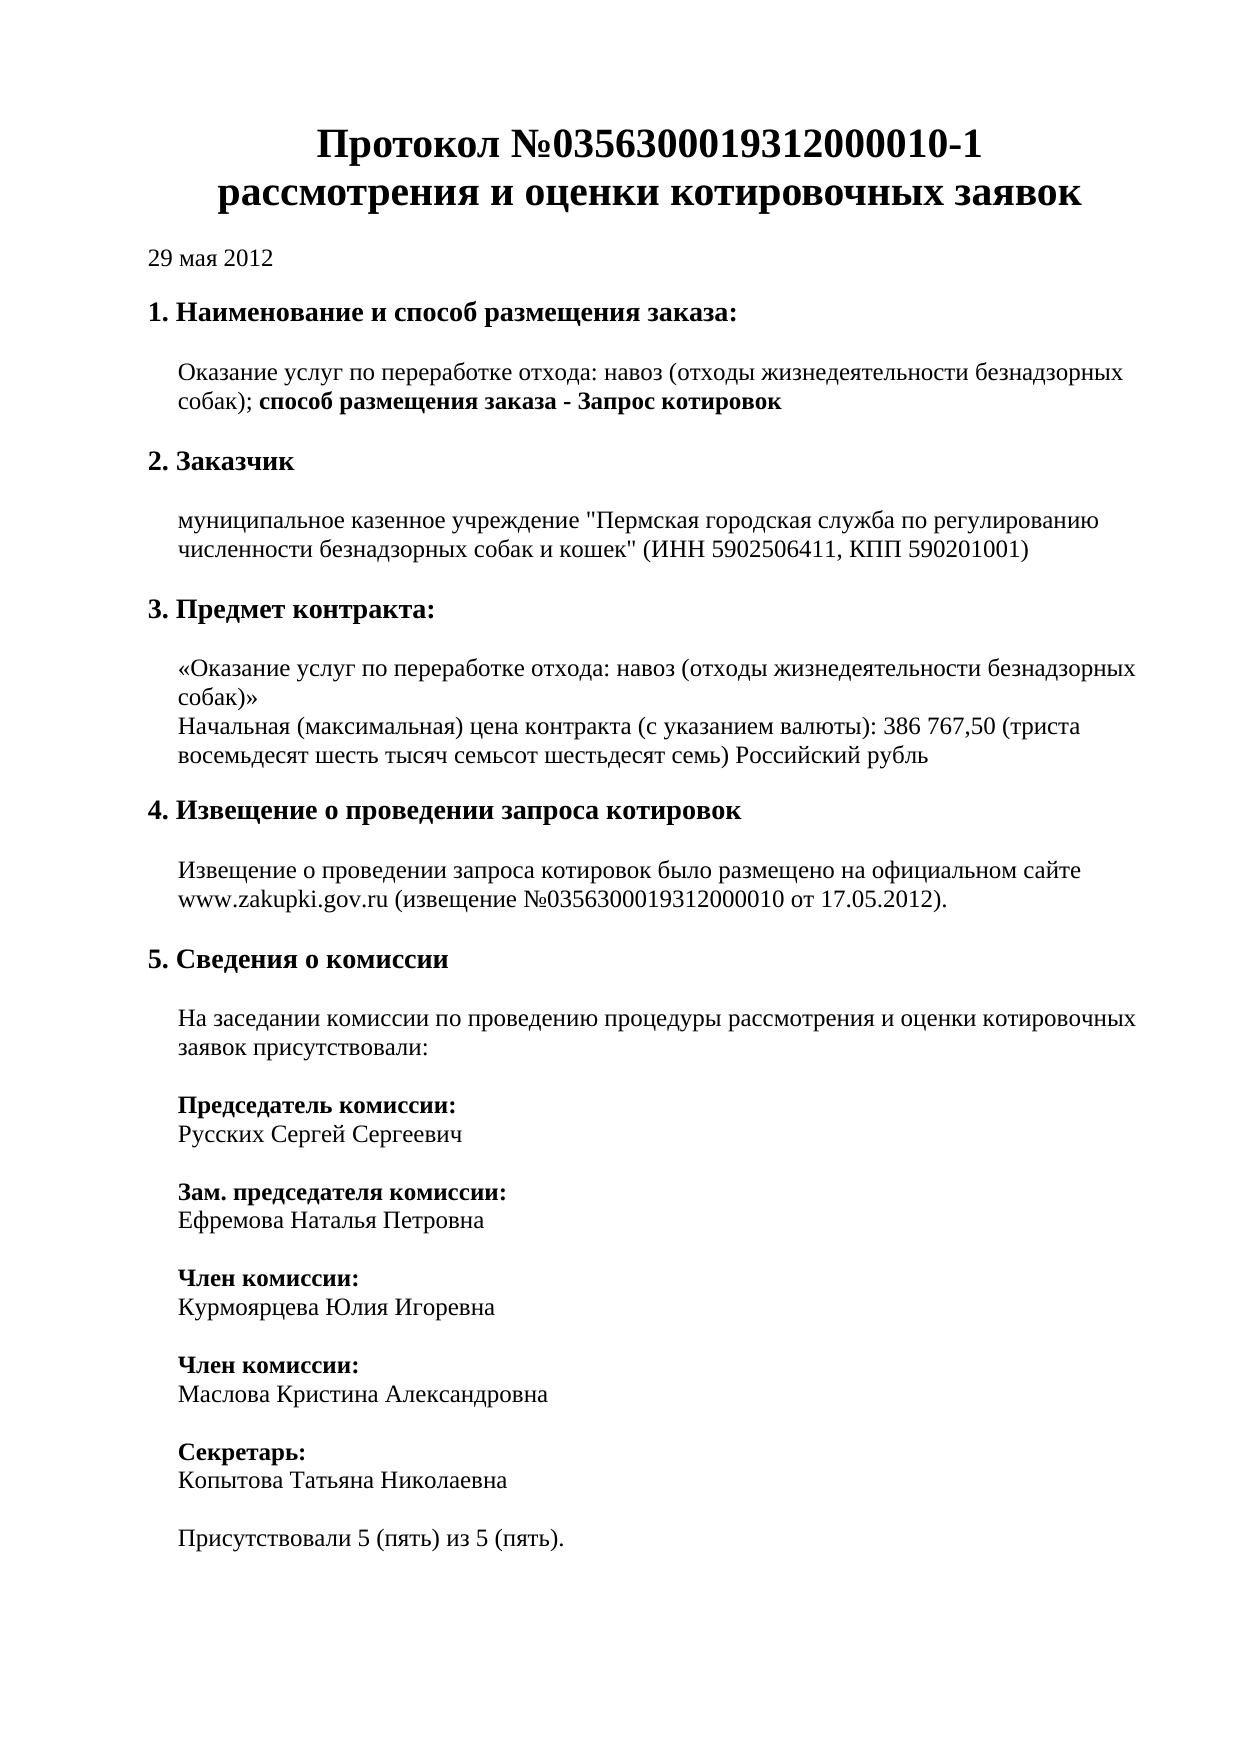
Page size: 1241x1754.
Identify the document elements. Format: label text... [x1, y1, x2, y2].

text Присутствовали 5 (пять) из 5 (пять). [178, 1523, 1152, 1552]
text 29 мая 2012 [148, 214, 1152, 271]
text Секретарь: Копытова Татьяна Николаевна [178, 1437, 1152, 1494]
text Член комиссии: Маслова Кристина Александровна [178, 1350, 1152, 1407]
text Оказание услуг по переработке отхода: навоз (отходы жизнедеятельности безнадзорных собак); способ размещения заказа - Запрос котировок [178, 357, 1152, 414]
text Председатель комиссии: Русских Сергей Сергеевич [178, 1090, 1152, 1147]
text 3. Предмет контракта: [148, 592, 1152, 624]
text 2. Заказчик [148, 444, 1152, 476]
text Извещение о проведении запроса котировок было размещено на официальном сайте www.zakupki.gov.ru (извещение №0356300019312000010 от 17.05.2012). [178, 855, 1152, 912]
text Зам. председателя комиссии: Ефремова Наталья Петровна [178, 1177, 1152, 1234]
text Протокол №0356300019312000010-1 [148, 118, 1152, 166]
text Член комиссии: Курмоярцева Юлия Игоревна [178, 1263, 1152, 1321]
text 4. Извещение о проведении запроса котировок [148, 793, 1152, 826]
text рассмотрения и оценки котировочных заявок [148, 166, 1152, 214]
text «Оказание услуг по переработке отхода: навоз (отходы жизнедеятельности безнадзорных собак)» Начальная (максимальная) цена контракта (с указанием валюты): 386 767,50 (триста восемьдесят шесть тысяч семьсот шестьдесят семь) Российский рубль [178, 653, 1152, 768]
text муниципальное казенное учреждение "Пермская городская служба по регулированию численности безнадзорных собак и кошек" (ИНН 5902506411, КПП 590201001) [178, 505, 1152, 563]
text На заседании комиссии по проведению процедуры рассмотрения и оценки котировочных заявок присутствовали: [178, 1003, 1152, 1061]
text 5. Сведения о комиссии [148, 942, 1152, 974]
text 1. Наименование и способ размещения заказа: [148, 295, 1152, 328]
